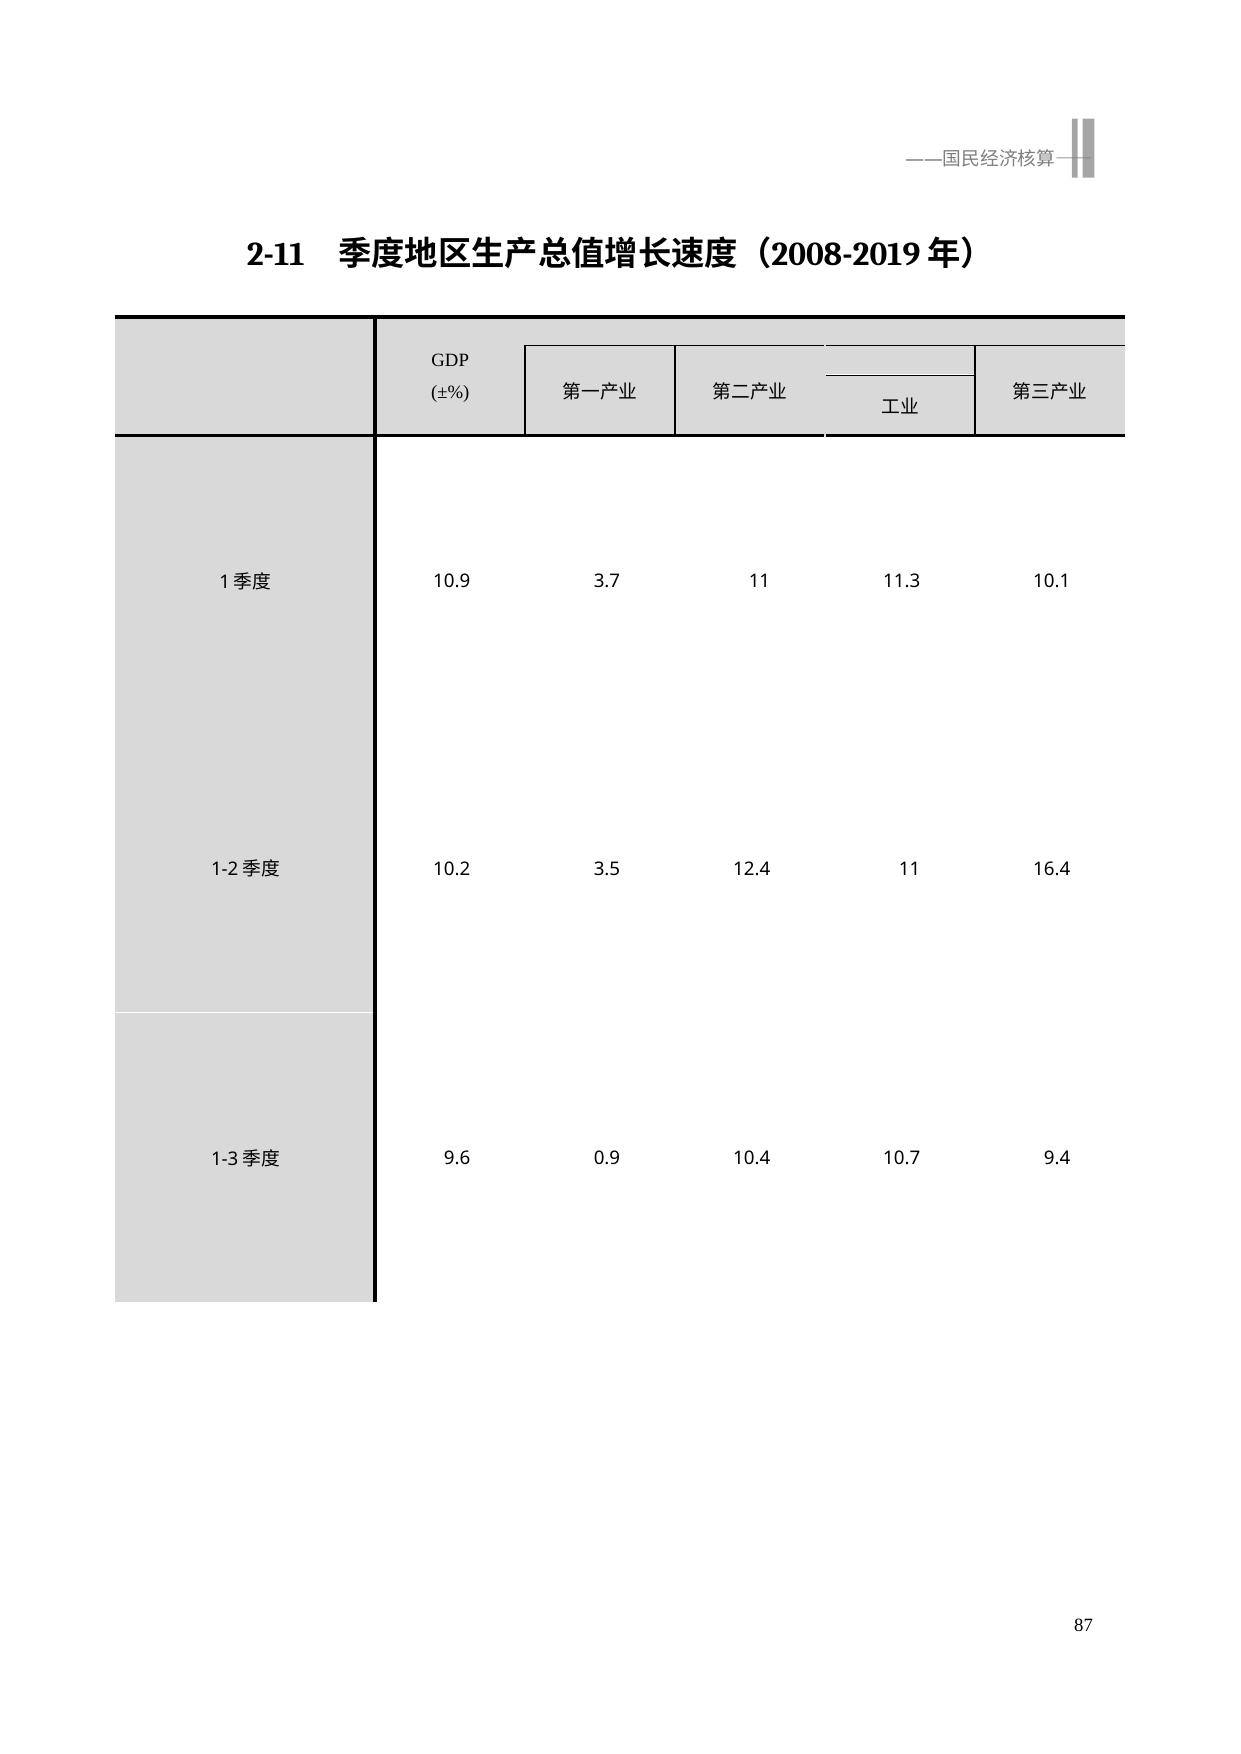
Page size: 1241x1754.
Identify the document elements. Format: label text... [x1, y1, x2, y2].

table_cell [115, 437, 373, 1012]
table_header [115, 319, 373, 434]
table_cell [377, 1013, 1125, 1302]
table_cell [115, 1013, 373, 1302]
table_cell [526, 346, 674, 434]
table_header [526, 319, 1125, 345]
title 2-11 季度地区生产总值增长速度（2008-2019年） [148, 218, 1092, 283]
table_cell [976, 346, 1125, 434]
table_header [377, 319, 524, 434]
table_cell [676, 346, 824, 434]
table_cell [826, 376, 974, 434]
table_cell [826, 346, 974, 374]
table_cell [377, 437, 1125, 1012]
